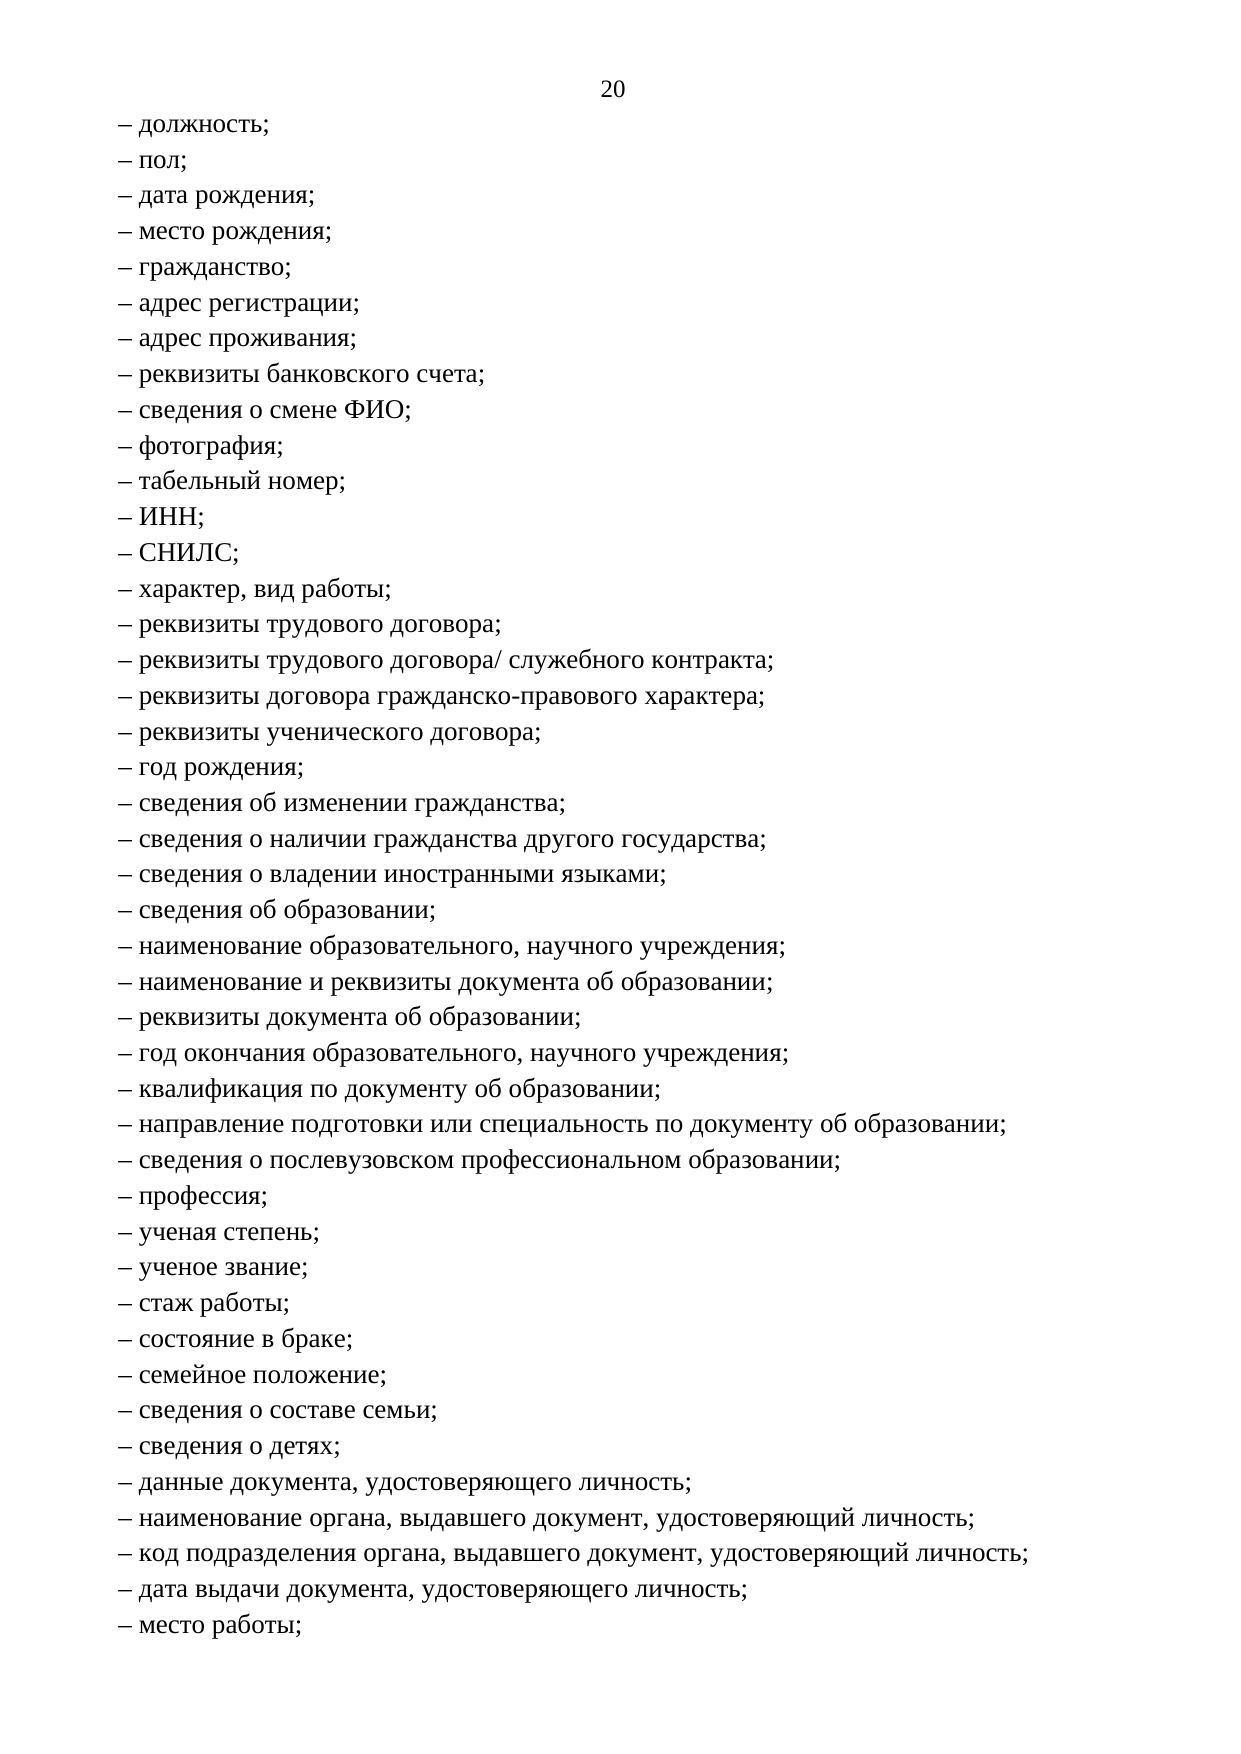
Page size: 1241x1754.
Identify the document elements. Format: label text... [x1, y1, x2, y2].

list сведения о составе семьи; [44, 1393, 1181, 1424]
list место работы; [44, 1608, 1181, 1639]
list должность; [44, 107, 1181, 138]
list профессия; [44, 1179, 1181, 1210]
list семейное положение; [44, 1358, 1181, 1389]
list адрес проживания; [44, 322, 1181, 353]
list ИНН; [44, 500, 1181, 531]
list сведения о детях; [44, 1429, 1181, 1460]
list реквизиты банковского счета; [44, 357, 1181, 388]
list фотография; [44, 429, 1181, 460]
list направление подготовки или специальность по документу об образовании; [44, 1108, 1181, 1139]
list год окончания образовательного, научного учреждения; [44, 1036, 1181, 1067]
list ученая степень; [44, 1215, 1181, 1246]
list состояние в браке; [44, 1322, 1181, 1353]
list реквизиты трудового договора; [44, 607, 1181, 638]
list табельный номер; [44, 464, 1181, 496]
list характер, вид работы; [44, 572, 1181, 603]
list сведения о смене ФИО; [44, 393, 1181, 424]
list наименование образовательного, научного учреждения; [44, 929, 1181, 960]
list сведения о наличии гражданства другого государства; [44, 822, 1181, 853]
list реквизиты документа об образовании; [44, 1000, 1181, 1032]
list год рождения; [44, 750, 1181, 781]
list реквизиты трудового договора/ служебного контракта; [44, 643, 1181, 674]
list сведения о послевузовском профессиональном образовании; [44, 1143, 1181, 1174]
list данные документа, удостоверяющего личность; [44, 1465, 1181, 1496]
list пол; [44, 143, 1181, 174]
list квалификация по документу об образовании; [44, 1072, 1181, 1103]
list реквизиты договора гражданско-правового характера; [44, 679, 1181, 710]
list адрес регистрации; [44, 286, 1181, 317]
list сведения о владении иностранными языками; [44, 857, 1181, 889]
list СНИЛС; [44, 536, 1181, 567]
list стаж работы; [44, 1286, 1181, 1317]
list гражданство; [44, 250, 1181, 281]
list сведения об образовании; [44, 893, 1181, 924]
list сведения об изменении гражданства; [44, 786, 1181, 817]
list место рождения; [44, 214, 1181, 246]
list ученое звание; [44, 1251, 1181, 1282]
list код подразделения органа, выдавшего документ, удостоверяющий личность; [44, 1536, 1181, 1567]
list реквизиты ученического договора; [44, 714, 1181, 746]
list дата рождения; [44, 179, 1181, 210]
list дата выдачи документа, удостоверяющего личность; [44, 1572, 1181, 1603]
list наименование и реквизиты документа об образовании; [44, 965, 1181, 996]
list наименование органа, выдавшего документ, удостоверяющий личность; [44, 1501, 1181, 1532]
